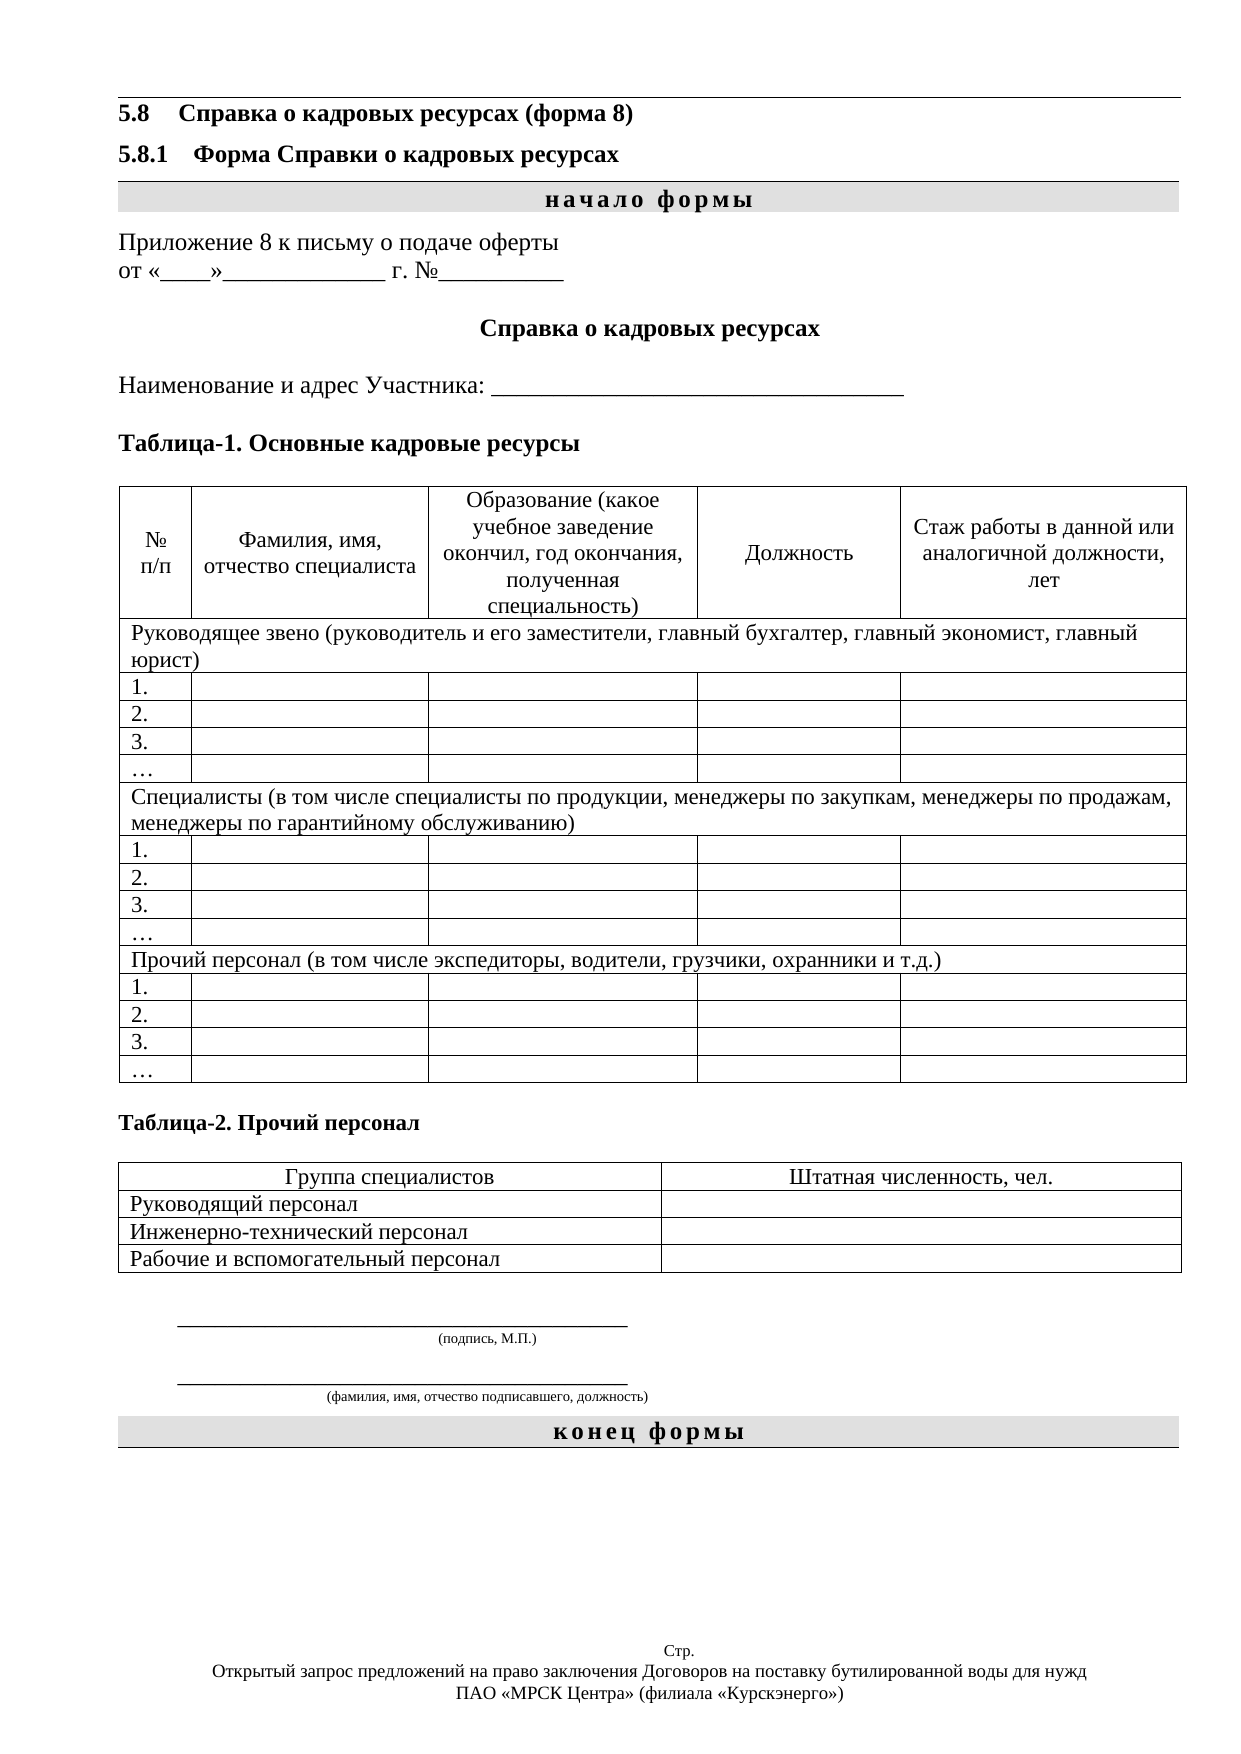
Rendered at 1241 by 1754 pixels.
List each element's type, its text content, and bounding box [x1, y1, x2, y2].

table_cell [901, 755, 1186, 782]
table_cell [901, 1028, 1186, 1054]
table_header Образование (какое учебное заведение окончил, год окончания, полученная специальность) [429, 487, 697, 618]
text Таблица-1. Основные кадровые ресурсы [118, 428, 1181, 457]
table_cell [662, 1191, 1181, 1217]
table_cell [901, 673, 1186, 699]
table_header Стаж работы в данной или аналогичной должности, лет [901, 487, 1186, 618]
table_cell [120, 1001, 191, 1027]
table_cell [698, 728, 900, 754]
table_cell [698, 1028, 900, 1054]
table_cell [192, 755, 428, 782]
table_header Фамилия, имя, отчество специалиста [192, 487, 428, 618]
table_cell [698, 974, 900, 1000]
table_cell [901, 701, 1186, 727]
text Таблица-2. Прочий персонал [118, 1109, 1181, 1136]
table_cell [120, 673, 191, 699]
table_cell … [120, 1056, 191, 1082]
table_cell [192, 673, 428, 699]
table_cell [192, 1028, 428, 1054]
table_cell [901, 919, 1186, 945]
table_cell [429, 1028, 697, 1054]
table_cell [698, 891, 900, 918]
table_cell [429, 891, 697, 918]
table_cell … [120, 919, 191, 945]
subtitle Справка о кадровых ресурсах (форма 8) [118, 98, 1181, 127]
table_cell [429, 701, 697, 727]
table_cell [698, 1001, 900, 1027]
table_cell [698, 919, 900, 945]
table_cell [192, 919, 428, 945]
text Приложение 8 к письму о подаче оферты от «____»_____________ г. №__________ [118, 227, 1181, 284]
table_cell [901, 891, 1186, 918]
table_cell Специалисты (в том числе специалисты по продукции, менеджеры по закупкам, менеджеры по продажам, менеджеры по гарантийному обслуживанию) [120, 783, 1186, 835]
table_cell Рабочие и вспомогательный персонал [119, 1245, 661, 1272]
table_cell [901, 1056, 1186, 1082]
table_cell [901, 836, 1186, 863]
table_cell [192, 728, 428, 754]
table_cell [698, 1056, 900, 1082]
text (подпись, М.П.) [118, 1330, 797, 1359]
table_cell [192, 864, 428, 890]
table_cell [192, 1001, 428, 1027]
text (фамилия, имя, отчество подписавшего, должность) [118, 1388, 797, 1416]
table_header Группа специалистов [119, 1163, 661, 1189]
table_cell [192, 891, 428, 918]
text начало формы [118, 182, 1179, 212]
text Наименование и адрес Участника: _________________________________ [118, 371, 1181, 399]
table_cell Руководящее звено (руководитель и его заместители, главный бухгалтер, главный экономист, главный юрист) [120, 619, 1186, 672]
text Справка о кадровых ресурсах [118, 313, 1181, 342]
table_cell [698, 673, 900, 699]
table_cell [192, 836, 428, 863]
table_cell [698, 864, 900, 890]
text конец формы [118, 1416, 1179, 1447]
table_cell [698, 701, 900, 727]
text ____________________________________ [118, 1359, 1181, 1388]
table_cell [429, 1001, 697, 1027]
table_cell [901, 864, 1186, 890]
table_cell [429, 919, 697, 945]
table_cell [698, 755, 900, 782]
table_cell [192, 701, 428, 727]
table_cell [662, 1245, 1181, 1272]
table_header Должность [698, 487, 900, 618]
table_cell [120, 1028, 191, 1054]
table_header № п/п [120, 487, 191, 618]
table_cell [120, 974, 191, 1000]
table_cell [429, 755, 697, 782]
table_cell [429, 836, 697, 863]
table_cell [120, 836, 191, 863]
table_cell [429, 673, 697, 699]
table_cell [429, 974, 697, 1000]
table_cell [120, 891, 191, 918]
text ____________________________________ [118, 1301, 1181, 1330]
table_cell [192, 974, 428, 1000]
table_cell [429, 864, 697, 890]
table_cell Прочий персонал (в том числе экспедиторы, водители, грузчики, охранники и т.д.) [120, 946, 1186, 972]
table_cell [901, 728, 1186, 754]
table_cell [429, 728, 697, 754]
table_cell [901, 1001, 1186, 1027]
table_cell [662, 1218, 1181, 1244]
table_cell [120, 864, 191, 890]
table_cell [698, 836, 900, 863]
table_cell [120, 728, 191, 754]
table_cell Руководящий персонал [119, 1191, 661, 1217]
table_cell [901, 974, 1186, 1000]
table_cell Инженерно-технический персонал [119, 1218, 661, 1244]
table_header Штатная численность, чел. [662, 1163, 1181, 1189]
table_cell [120, 701, 191, 727]
table_cell [192, 1056, 428, 1082]
table_cell [429, 1056, 697, 1082]
subtitle Форма Справки о кадровых ресурсах [118, 139, 1181, 168]
table_cell … [120, 755, 191, 782]
